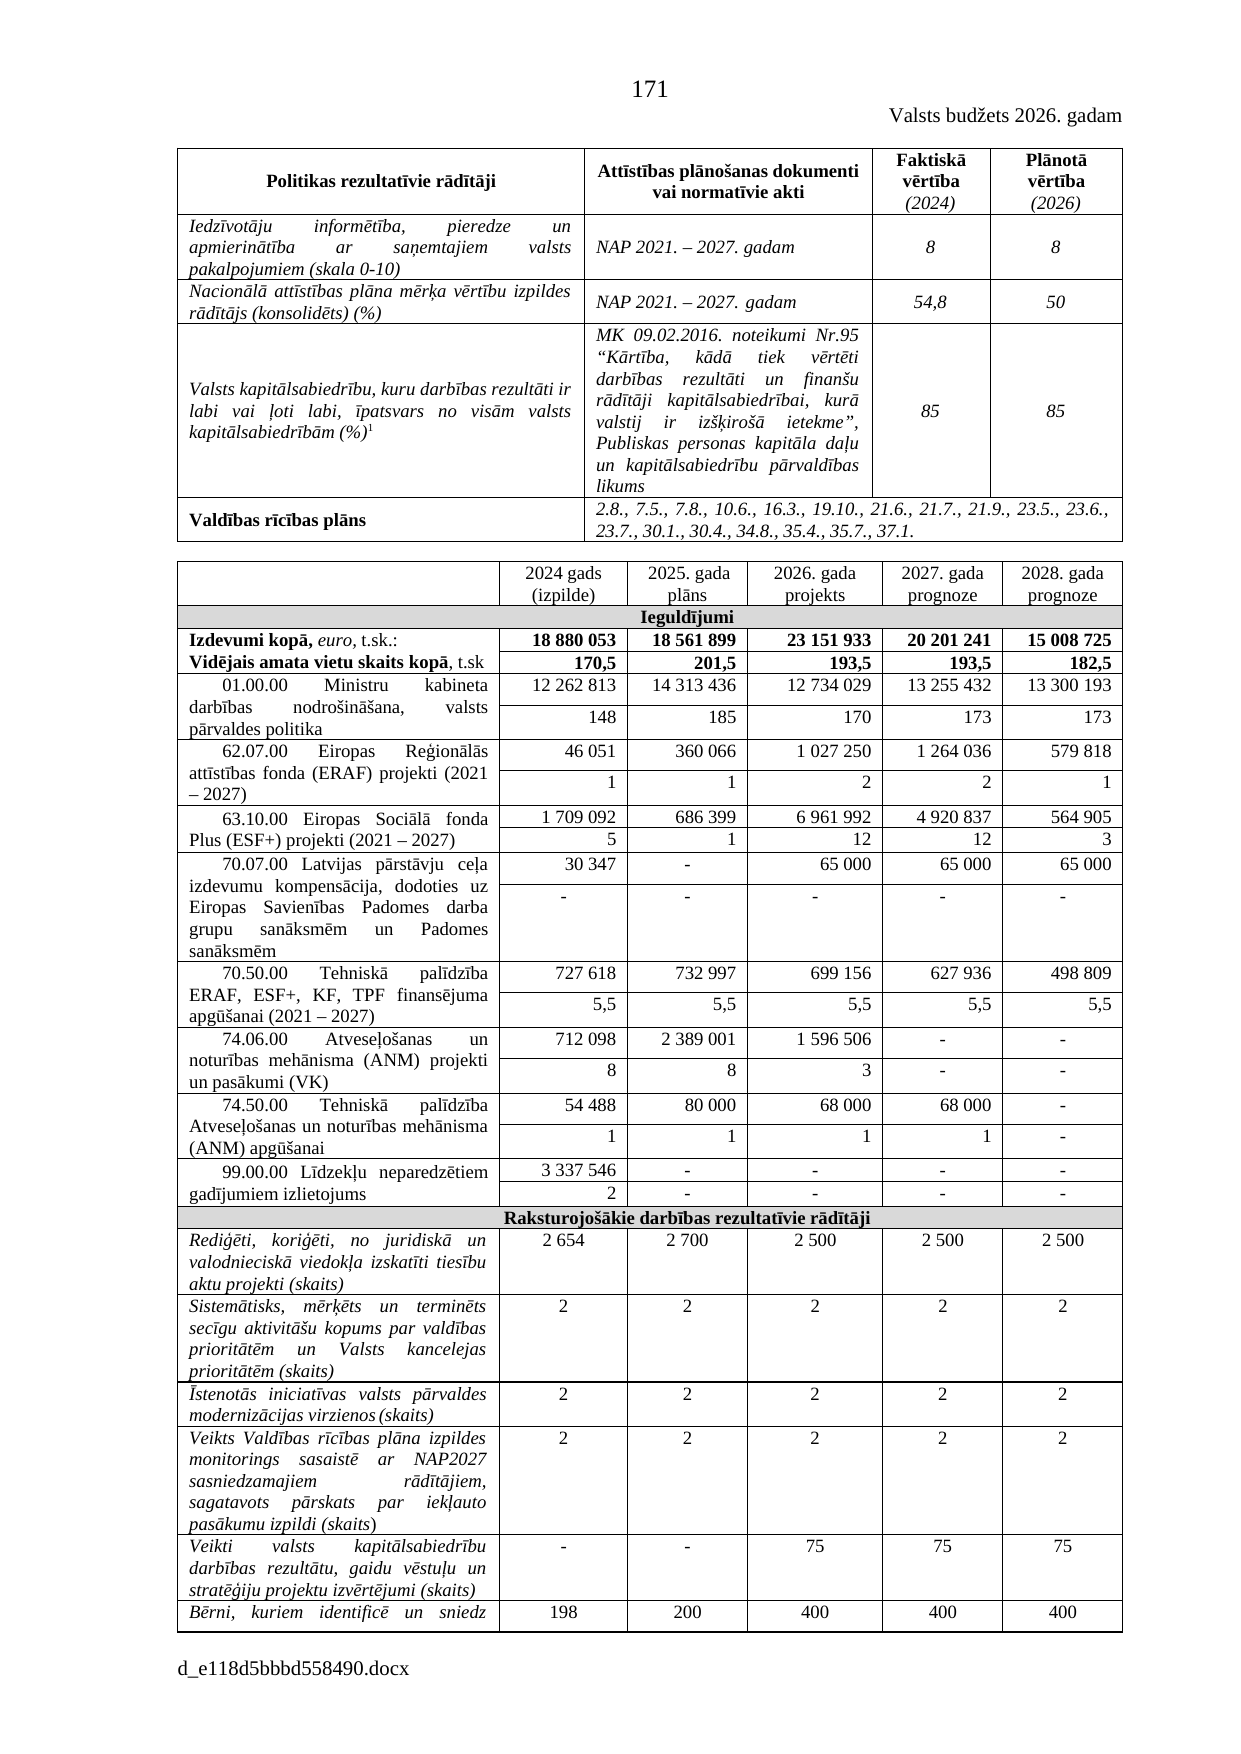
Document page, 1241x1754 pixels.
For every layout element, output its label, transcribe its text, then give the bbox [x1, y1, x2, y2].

table_cell 30 347 [500, 853, 627, 883]
table_cell 3 [1003, 828, 1122, 852]
table_cell 193,5 [748, 652, 882, 673]
table_cell 732 997 [628, 962, 747, 992]
table_header 2027. gada prognoze [883, 562, 1002, 605]
table_cell 5,5 [1003, 993, 1122, 1027]
table_cell 12 [883, 828, 1002, 852]
table_cell - [1003, 1159, 1122, 1181]
table_cell 1 709 092 [500, 806, 627, 827]
table_cell 85 [991, 324, 1122, 497]
table_cell 727 618 [500, 962, 627, 992]
table_cell 627 936 [883, 962, 1002, 992]
table_cell 74.50.00 Tehniskā palīdzība Atveseļošanas un noturības mehānisma (ANM) apgūšanai [178, 1094, 499, 1158]
table_cell 686 399 [628, 806, 747, 827]
table_cell 2.8., 7.5., 7.8., 10.6., 16.3., 19.10., 21.6., 21.7., 21.9., 23.5., 23.6., 23.7., 30.1., 30.4., 34.8., 35.4., 35.7., 37.1. [585, 498, 1122, 541]
table_cell 2 500 [748, 1229, 882, 1294]
table_cell 2 [500, 1182, 627, 1206]
table_cell 579 818 [1003, 740, 1122, 770]
table_cell 1 [500, 1125, 627, 1158]
table_cell 4 920 837 [883, 806, 1002, 827]
table_cell 1 [500, 771, 627, 805]
table_header Politikas rezultatīvie rādītāji [178, 149, 584, 213]
table_cell 1 [628, 771, 747, 805]
table_cell 63.10.00 Eiropas Sociālā fonda Plus (ESF+) projekti (2021 – 2027) [178, 806, 499, 852]
table_cell 18 880 053 [500, 629, 627, 651]
table_cell 498 809 [1003, 962, 1122, 992]
table_cell 8 [991, 215, 1122, 279]
table_cell 1 [883, 1125, 1002, 1158]
table_cell 185 [628, 706, 747, 739]
table_cell - [1003, 1059, 1122, 1092]
table_cell 8 [500, 1059, 627, 1092]
table_cell - [628, 1535, 747, 1600]
table_cell 400 [1003, 1601, 1122, 1631]
table_cell 5,5 [500, 993, 627, 1027]
table_cell 54,8 [873, 280, 990, 323]
table_cell 1 [748, 1125, 882, 1158]
table_cell 46 051 [500, 740, 627, 770]
table_cell - [628, 1182, 747, 1206]
table_cell Sistemātisks, mērķēts un terminēts secīgu aktivitāšu kopums par valdības prioritātēm un Valsts kancelejas prioritātēm (skaits) [178, 1295, 499, 1381]
table_cell 14 313 436 [628, 674, 747, 704]
table_cell - [883, 1059, 1002, 1092]
table_cell 1 [1003, 771, 1122, 805]
table_cell 80 000 [628, 1094, 747, 1124]
table_cell 2 700 [628, 1229, 747, 1294]
table_header [178, 562, 499, 605]
table_cell 360 066 [628, 740, 747, 770]
table_cell - [500, 1535, 627, 1600]
table_cell 70.07.00 Latvijas pārstāvju ceļa izdevumu kompensācija, dodoties uz Eiropas Savienības Padomes darba grupu sanāksmēm un Padomes sanāksmēm [178, 853, 499, 961]
table_cell 699 156 [748, 962, 882, 992]
table_cell - [883, 1182, 1002, 1206]
table_cell 18 561 899 [628, 629, 747, 651]
table_cell 2 [1003, 1383, 1122, 1426]
table_cell 2 500 [1003, 1229, 1122, 1294]
table_cell 2 [1003, 1295, 1122, 1381]
table_cell 13 300 193 [1003, 674, 1122, 704]
table_cell 12 262 813 [500, 674, 627, 704]
table_cell 1 027 250 [748, 740, 882, 770]
table_cell 2 [1003, 1427, 1122, 1534]
table_cell 400 [883, 1601, 1002, 1631]
table_cell 2 [628, 1383, 747, 1426]
table_cell 200 [628, 1601, 747, 1631]
table_cell - [628, 885, 747, 961]
table_cell - [883, 885, 1002, 961]
table_header 2026. gada projekts [748, 562, 882, 605]
table_cell Izdevumi kopā, euro, t.sk.: Vidējais amata vietu skaits kopā, t.sk [178, 629, 499, 673]
table_cell - [628, 853, 747, 883]
table_header Faktiskā vērtība (2024) [873, 149, 990, 213]
table_cell 75 [1003, 1535, 1122, 1600]
table_cell 2 [628, 1427, 747, 1534]
table_cell Iedzīvotāju informētība, pieredze un apmierinātība ar saņemtajiem valsts pakalpojumiem (skala 0-10) [178, 215, 584, 279]
table_cell 1 [628, 1125, 747, 1158]
table_cell 2 [748, 1427, 882, 1534]
table_cell - [1003, 1094, 1122, 1124]
table_cell 54 488 [500, 1094, 627, 1124]
table_cell 2 654 [500, 1229, 627, 1294]
table_cell 564 905 [1003, 806, 1122, 827]
table_cell 2 [500, 1295, 627, 1381]
table_cell - [1003, 1028, 1122, 1058]
table_cell 173 [883, 706, 1002, 739]
table_cell 1 264 036 [883, 740, 1002, 770]
table_cell 201,5 [628, 652, 747, 673]
table_cell 1 [628, 828, 747, 852]
table_cell - [1003, 1125, 1122, 1158]
table_cell Rediģēti, koriģēti, no juridiskā un valodnieciskā viedokļa izskatīti tiesību aktu projekti (skaits) [178, 1229, 499, 1294]
table_cell 2 [883, 1383, 1002, 1426]
table_cell - [883, 1159, 1002, 1181]
table_cell 12 734 029 [748, 674, 882, 704]
table_cell 3 337 546 [500, 1159, 627, 1181]
table_cell 5,5 [628, 993, 747, 1027]
table_cell - [748, 885, 882, 961]
table_cell 712 098 [500, 1028, 627, 1058]
table_cell 99.00.00 Līdzekļu neparedzētiem gadījumiem izlietojums [178, 1159, 499, 1206]
table_cell 5,5 [748, 993, 882, 1027]
table_cell 74.06.00 Atveseļošanas un noturības mehānisma (ANM) projekti un pasākumi (VK) [178, 1028, 499, 1092]
table_cell 50 [991, 280, 1122, 323]
table_cell 68 000 [748, 1094, 882, 1124]
table_cell Ieguldījumi [178, 606, 1122, 628]
table_cell - [628, 1159, 747, 1181]
table_cell 3 [748, 1059, 882, 1092]
table_cell 1 596 506 [748, 1028, 882, 1058]
table_cell 2 [748, 1383, 882, 1426]
table_cell 2 [883, 1295, 1002, 1381]
table_cell 2 389 001 [628, 1028, 747, 1058]
table_cell Veikts Valdības rīcības plāna izpildes monitorings sasaistē ar NAP2027 sasniedzamajiem rādītājiem, sagatavots pārskats par iekļauto pasākumu izpildi (skaits) [178, 1427, 499, 1534]
table_cell 65 000 [748, 853, 882, 883]
table_cell Īstenotās iniciatīvas valsts pārvaldes modernizācijas virzienos (skaits) [178, 1383, 499, 1426]
table_header 2025. gada plāns [628, 562, 747, 605]
table_cell - [1003, 1182, 1122, 1206]
table_cell 68 000 [883, 1094, 1002, 1124]
table_cell 2 [748, 771, 882, 805]
table_cell MK 09.02.2016. noteikumi Nr.95 “Kārtība, kādā tiek vērtēti darbības rezultāti un finanšu rādītāji kapitālsabiedrībai, kurā valstij ir izšķirošā ietekme”, Publiskas personas kapitāla daļu un kapitālsabiedrību pārvaldības likums [585, 324, 872, 497]
table_header Plānotā vērtība (2026) [991, 149, 1122, 213]
table_cell 2 [500, 1427, 627, 1534]
table_cell 173 [1003, 706, 1122, 739]
table_cell 8 [873, 215, 990, 279]
table_cell 13 255 432 [883, 674, 1002, 704]
table_cell 62.07.00 Eiropas Reģionālās attīstības fonda (ERAF) projekti (2021 – 2027) [178, 740, 499, 805]
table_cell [178, 1601, 499, 1631]
table_cell 6 961 992 [748, 806, 882, 827]
table_cell 182,5 [1003, 652, 1122, 673]
table_cell 15 008 725 [1003, 629, 1122, 651]
table_cell 5 [500, 828, 627, 852]
table_cell - [748, 1182, 882, 1206]
table_cell 193,5 [883, 652, 1002, 673]
table_cell 65 000 [883, 853, 1002, 883]
table_cell Veikti valsts kapitālsabiedrību darbības rezultātu, gaidu vēstuļu un stratēģiju projektu izvērtējumi (skaits) [178, 1535, 499, 1600]
table_cell 2 [628, 1295, 747, 1381]
table_cell 8 [628, 1059, 747, 1092]
table_cell 2 [500, 1383, 627, 1426]
table_cell 20 201 241 [883, 629, 1002, 651]
table_cell Raksturojošākie darbības rezultatīvie rādītāji [178, 1207, 1122, 1228]
table_cell 170 [748, 706, 882, 739]
table_cell 75 [883, 1535, 1002, 1600]
table_cell 170,5 [500, 652, 627, 673]
table_cell Nacionālā attīstības plāna mērķa vērtību izpildes rādītājs (konsolidēts) (%) [178, 280, 584, 323]
table_cell 148 [500, 706, 627, 739]
table_cell NAP 2021. – 2027. gadam [585, 215, 872, 279]
table_cell 2 [883, 771, 1002, 805]
table_cell - [883, 1028, 1002, 1058]
table_cell 5,5 [883, 993, 1002, 1027]
table_cell Valsts kapitālsabiedrību, kuru darbības rezultāti ir labi vai ļoti labi, īpatsvars no visām valsts kapitālsabiedrībām (%)1 [178, 324, 584, 497]
table_cell 2 [883, 1427, 1002, 1534]
table_cell 23 151 933 [748, 629, 882, 651]
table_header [585, 149, 872, 213]
table_cell - [500, 885, 627, 961]
table_cell 2 [748, 1295, 882, 1381]
table_cell NAP 2021. – 2027. gadam [585, 280, 872, 323]
table_cell 65 000 [1003, 853, 1122, 883]
table_cell 2 500 [883, 1229, 1002, 1294]
table_cell Valdības rīcības plāns [178, 498, 584, 541]
table_header 2028. gada prognoze [1003, 562, 1122, 605]
table_cell 75 [748, 1535, 882, 1600]
table_cell - [748, 1159, 882, 1181]
table_header 2024 gads (izpilde) [500, 562, 627, 605]
table_cell 12 [748, 828, 882, 852]
table_cell - [1003, 885, 1122, 961]
table_cell 01.00.00 Ministru kabineta darbības nodrošināšana, valsts pārvaldes politika [178, 674, 499, 739]
table_cell 198 [500, 1601, 627, 1631]
table_cell 85 [873, 324, 990, 497]
table_cell 70.50.00 Tehniskā palīdzība ERAF, ESF+, KF, TPF finansējuma apgūšanai (2021 – 2027) [178, 962, 499, 1027]
table_cell 400 [748, 1601, 882, 1631]
